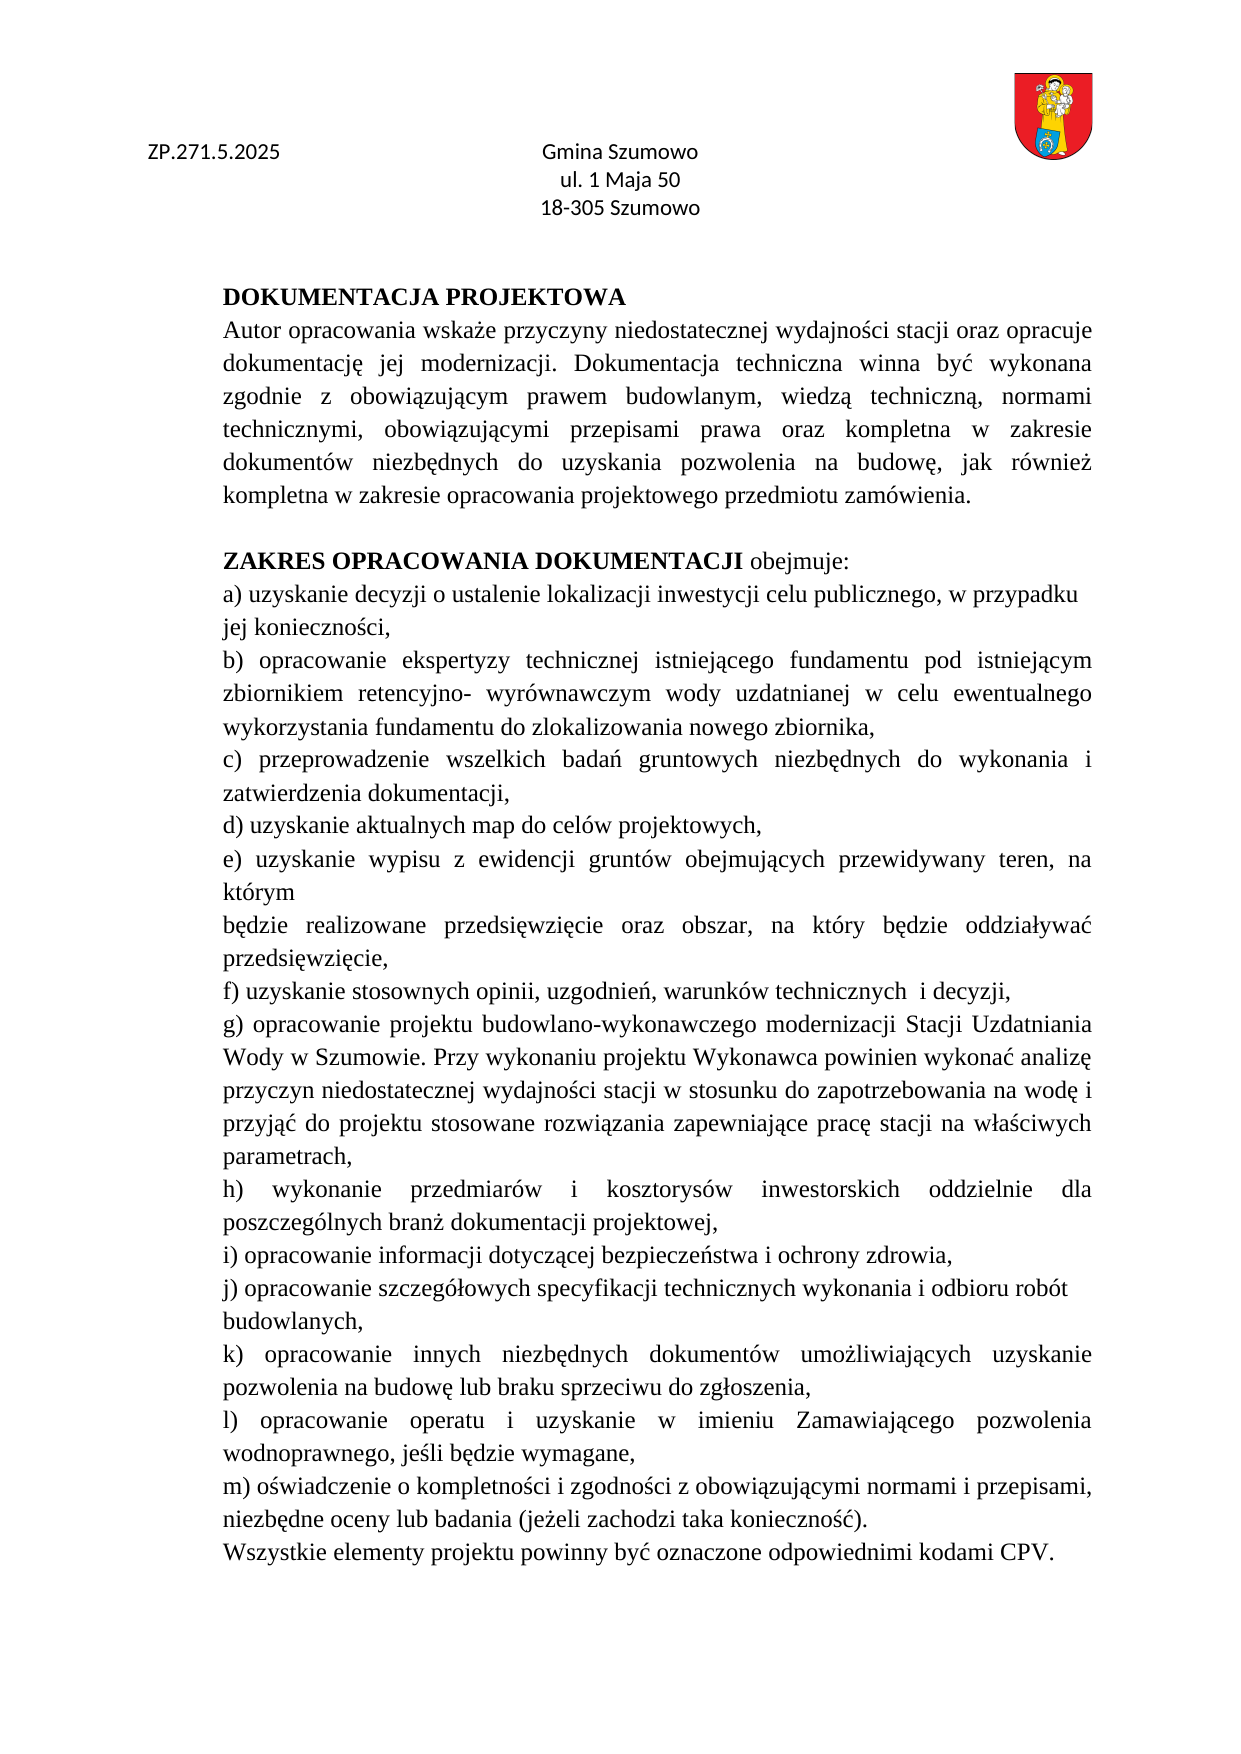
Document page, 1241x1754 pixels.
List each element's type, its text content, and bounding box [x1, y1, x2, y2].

list DOKUMENTACJA PROJEKTOWA [223, 282, 1093, 311]
list budowlanych, [223, 1306, 1093, 1335]
list ZAKRES OPRACOWANIA DOKUMENTACJI obejmuje: [223, 546, 1093, 575]
list l) opracowanie operatu i uzyskanie w imieniu Zamawiającego pozwolenia wodnoprawnego, jeśli będzie wymagane, [223, 1405, 1093, 1467]
picture [1014, 73, 1093, 160]
list e) uzyskanie wypisu z ewidencji gruntów obejmujących przewidywany teren, na którym [223, 844, 1093, 905]
list będzie realizowane przedsięwzięcie oraz obszar, na który będzie oddziaływać przedsięwzięcie, [223, 910, 1093, 971]
list f) uzyskanie stosownych opinii, uzgodnień, warunków technicznych i decyzji, [223, 976, 1093, 1004]
list d) uzyskanie aktualnych map do celów projektowych, [223, 811, 1093, 839]
list Wszystkie elementy projektu powinny być oznaczone odpowiednimi kodami CPV. [223, 1537, 1093, 1566]
list m) oświadczenie o kompletności i zgodności z obowiązującymi normami i przepisami, niezbędne oceny lub badania (jeżeli zachodzi taka konieczność). [223, 1471, 1093, 1533]
list h) wykonanie przedmiarów i kosztorysów inwestorskich oddzielnie dla poszczególnych branż dokumentacji projektowej, [223, 1174, 1093, 1236]
list Autor opracowania wskaże przyczyny niedostatecznej wydajności stacji oraz opracuje dokumentację jej modernizacji. Dokumentacja techniczna winna być wykonana zgodnie z obowiązującym prawem budowlanym, wiedzą techniczną, normami technicznymi, obowiązującymi przepisami prawa oraz kompletna w zakresie dokumentów niezbędnych do uzyskania pozwolenia na budowę, jak również kompletna w zakresie opracowania projektowego przedmiotu zamówienia. [223, 315, 1093, 509]
list j) opracowanie szczegółowych specyfikacji technicznych wykonania i odbioru robót [223, 1273, 1093, 1302]
list i) opracowanie informacji dotyczącej bezpieczeństwa i ochrony zdrowia, [223, 1240, 1093, 1269]
list g) opracowanie projektu budowlano-wykonawczego modernizacji Stacji Uzdatniania Wody w Szumowie. Przy wykonaniu projektu Wykonawca powinien wykonać analizę przyczyn niedostatecznej wydajności stacji w stosunku do zapotrzebowania na wodę i przyjąć do projektu stosowane rozwiązania zapewniające pracę stacji na właściwych parametrach, [223, 1009, 1093, 1169]
list c) przeprowadzenie wszelkich badań gruntowych niezbędnych do wykonania i zatwierdzenia dokumentacji, [223, 744, 1093, 806]
list jej konieczności, [223, 612, 1093, 641]
list k) opracowanie innych niezbędnych dokumentów umożliwiających uzyskanie pozwolenia na budowę lub braku sprzeciwu do zgłoszenia, [223, 1339, 1093, 1401]
list b) opracowanie ekspertyzy technicznej istniejącego fundamentu pod istniejącym zbiornikiem retencyjno- wyrównawczym wody uzdatnianej w celu ewentualnego wykorzystania fundamentu do zlokalizowania nowego zbiornika, [223, 646, 1093, 740]
list a) uzyskanie decyzji o ustalenie lokalizacji inwestycji celu publicznego, w przypadku [223, 579, 1093, 608]
